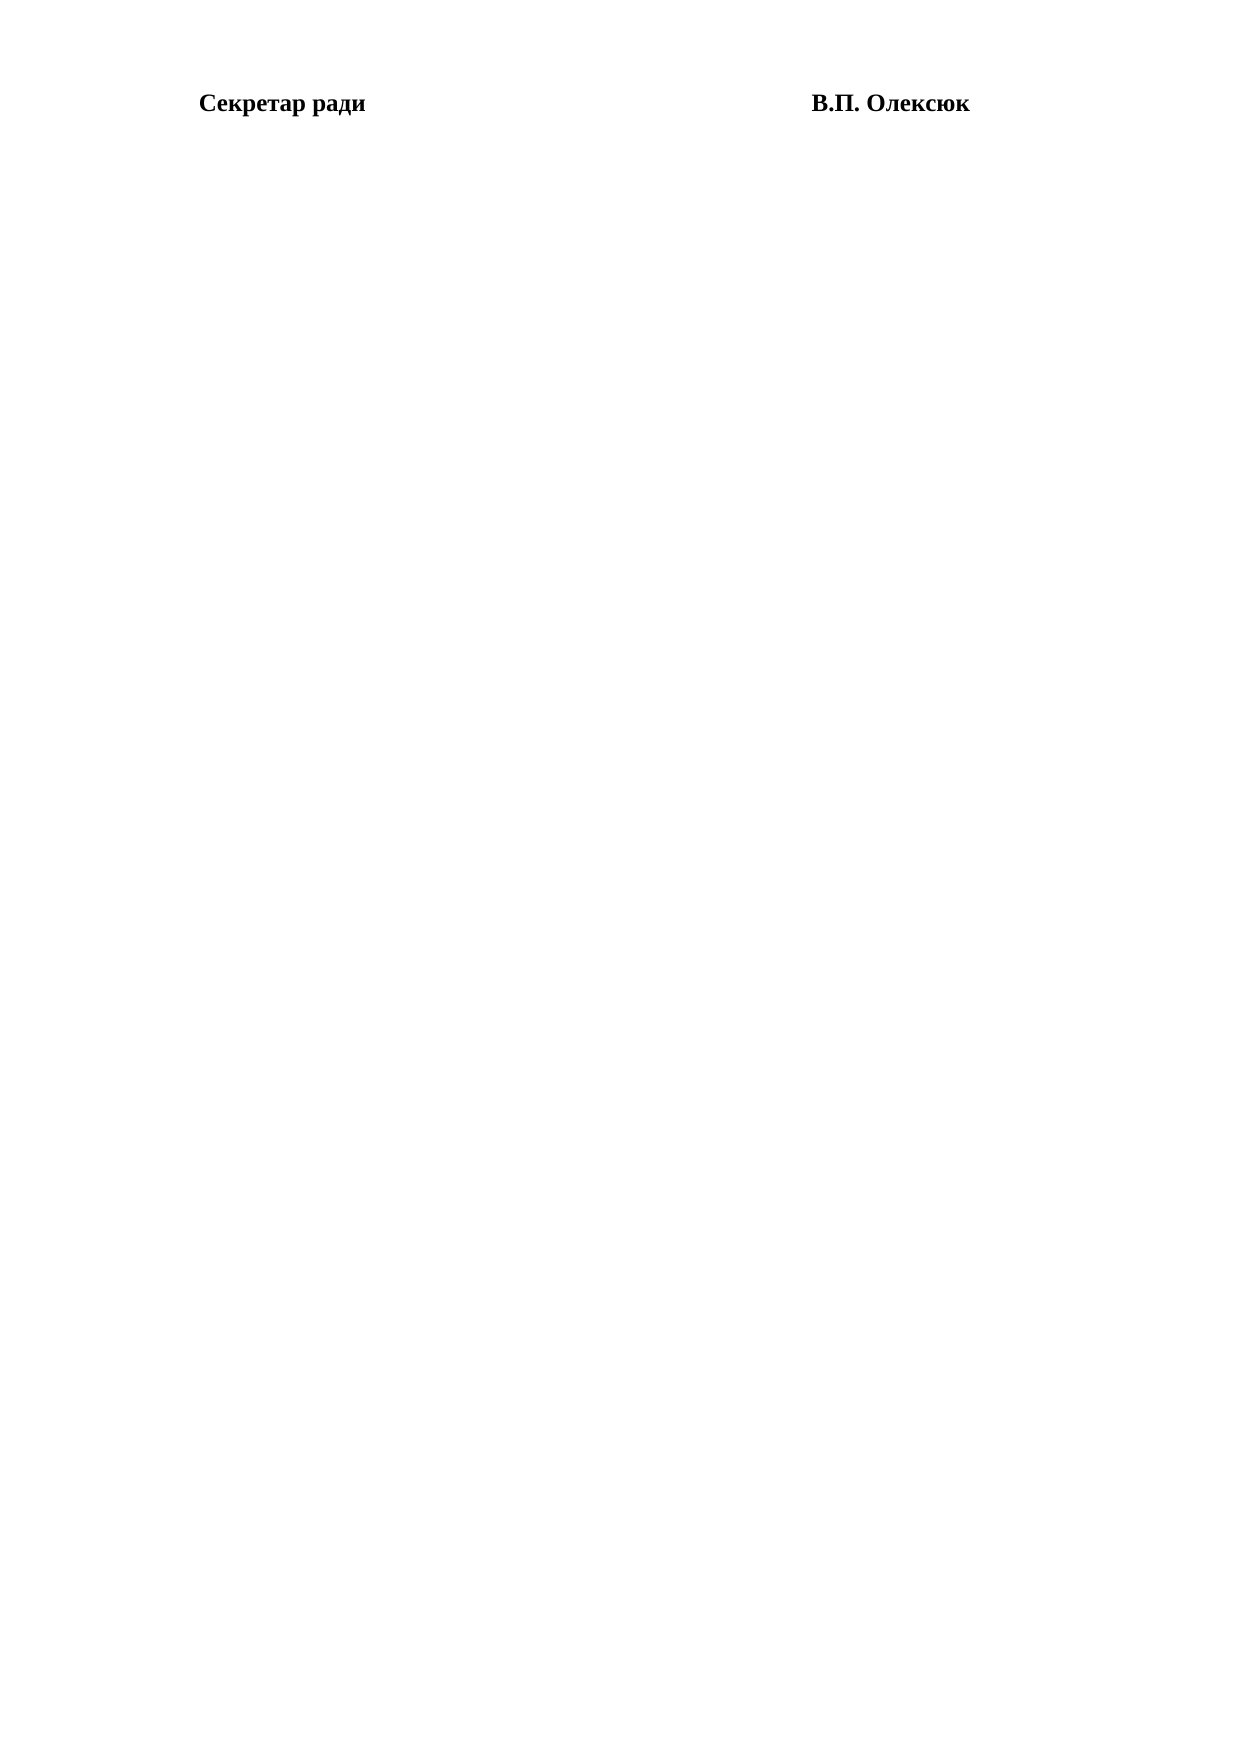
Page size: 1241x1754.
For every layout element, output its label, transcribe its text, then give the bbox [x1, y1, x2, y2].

text Секретар ради В.П. Олексюк [148, 88, 1152, 117]
